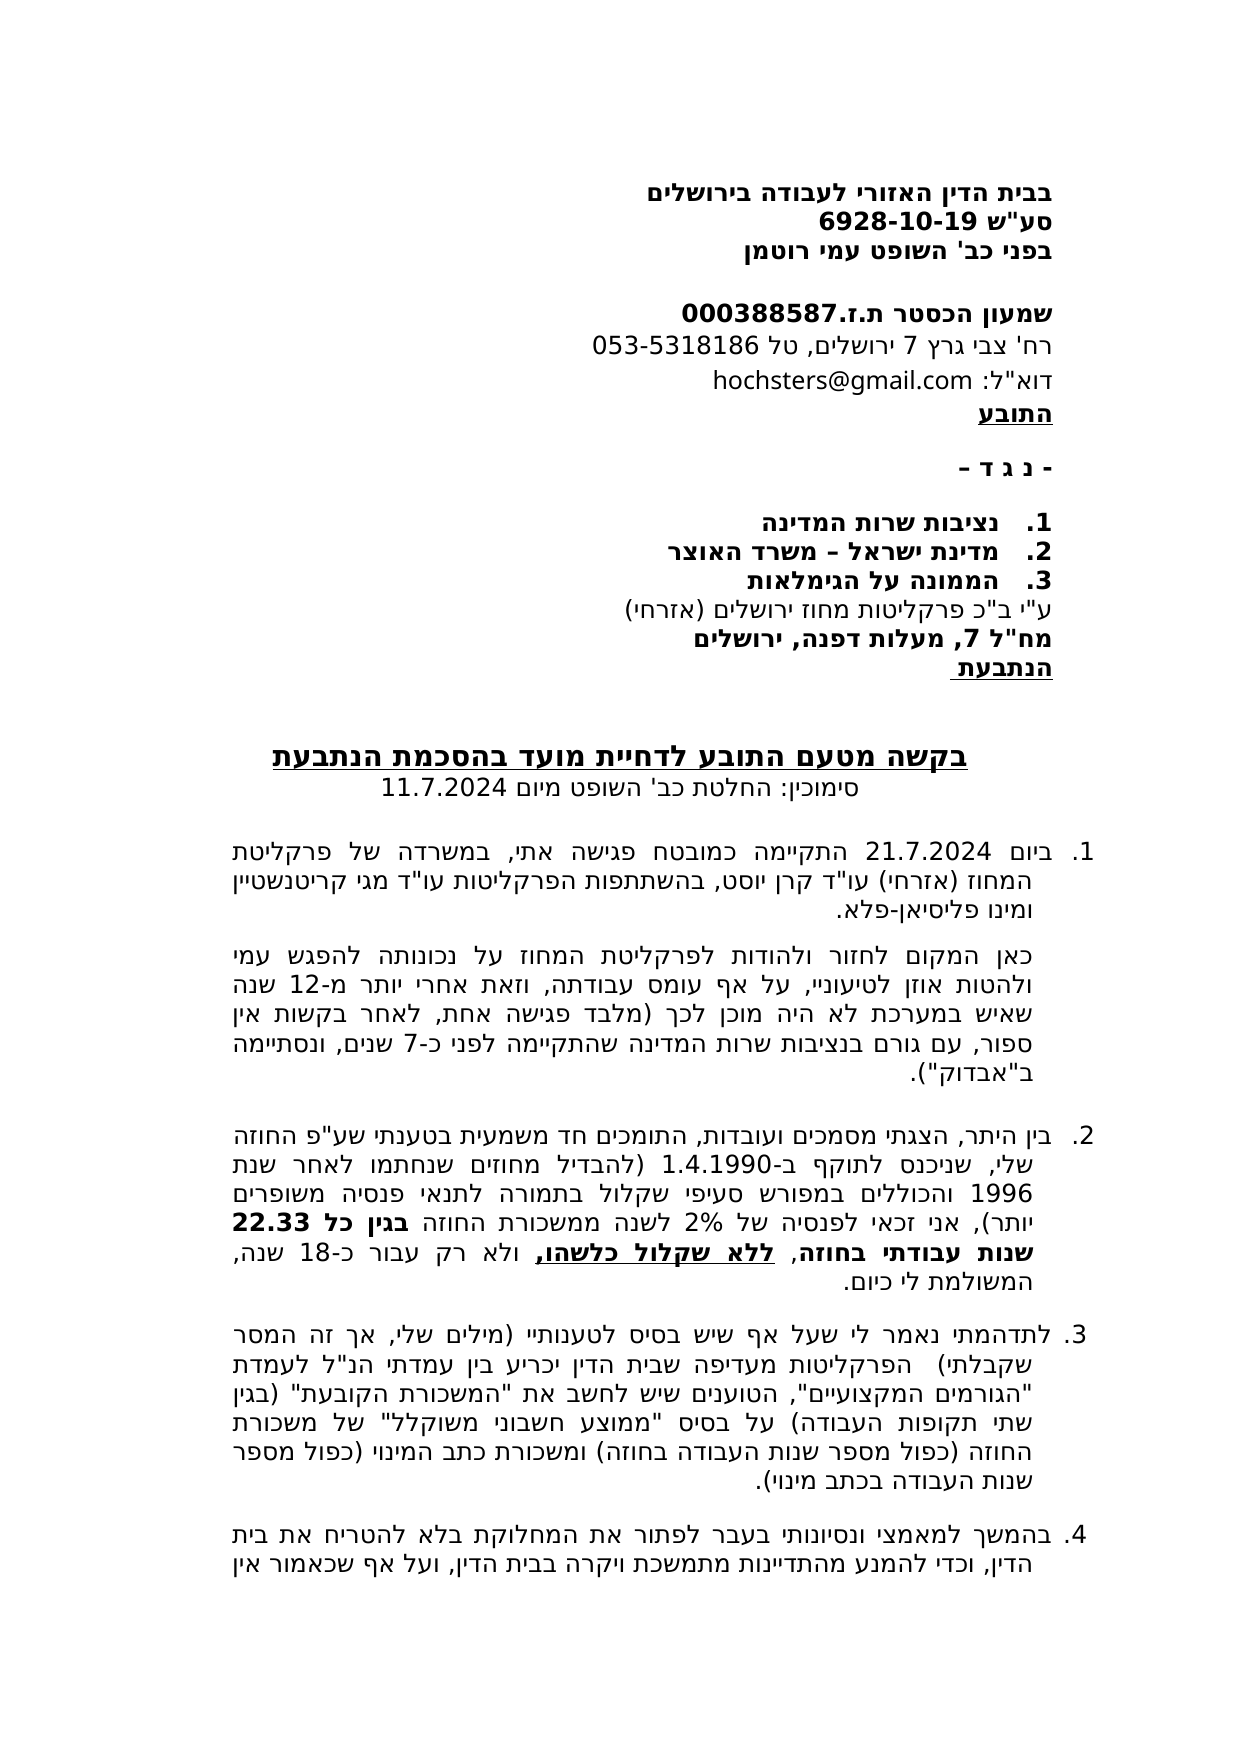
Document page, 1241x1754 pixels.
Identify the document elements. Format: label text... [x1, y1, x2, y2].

text מח"ל 7, מעלות דפנה, ירושלים הנתבעת [187, 624, 1053, 683]
text שמעון הכסטר ת.ז.000388587 [187, 299, 1053, 329]
text דוא"ל: hochsters@gmail.com התובע [187, 362, 1053, 428]
text סימוכין: החלטת כב' השופט מיום 11.7.2024 [187, 773, 1053, 803]
list בין היתר, הצגתי מסמכים ועובדות, התומכים חד משמעית בטענתי שע"פ החוזה שלי, שניכנס לתוקף ב-1.4.1990 (להבדיל מחוזים שנחתמו לאחר שנת 1996 והכוללים במפורש סעיפי שקלול בתמורה לתנאי פנסיה משופרים יותר), אני זכאי לפנסיה של 2% לשנה ממשכורת החוזה בגין כל 22.33 שנות עבודתי בחוזה, ללא שקלול כלשהו, ולא רק עבור כ-18 שנה, המשולמת לי כיום. [232, 1121, 1071, 1296]
text 3. הממונה על הגימלאות [187, 566, 1053, 595]
text 1. נציבות שרות המדינה [187, 508, 1053, 537]
list כאן המקום לחזור ולהודות לפרקליטת המחוז על נכונותה להפגש עמי ולהטות אוזן לטיעוניי, על אף עומס עבודתה, וזאת אחרי יותר מ-12 שנה שאיש במערכת לא היה מוכן לכך (מלבד פגישה אחת, לאחר בקשות אין ספור, עם גורם בנציבות שרות המדינה שהתקיימה לפני כ-7 שנים, ונסתיימה ב"אבדוק"). [232, 941, 1033, 1087]
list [232, 1520, 1063, 1578]
text - נ ג ד – [187, 453, 1053, 482]
text רח' צבי גרץ 7 ירושלים, טל 053-5318186 [187, 331, 1053, 360]
list לתדהמתי נאמר לי שעל אף שיש בסיס לטענותיי (מילים שלי, אך זה המסר שקבלתי) הפרקליטות מעדיפה שבית הדין יכריע בין עמדתי הנ"ל לעמדת "הגורמים המקצועיים", הטוענים שיש לחשב את "המשכורת הקובעת" (בגין שתי תקופות העבודה) על בסיס "ממוצע חשבוני משוקלל" של משכורת החוזה (כפול מספר שנות העבודה בחוזה) ומשכורת כתב המינוי (כפול מספר שנות העבודה בכתב מינוי). [232, 1321, 1063, 1496]
list ביום 21.7.2024 התקיימה כמובטח פגישה אתי, במשרדה של פרקליטת המחוז (אזרחי) עו"ד קרן יוסט, בהשתתפות הפרקליטות עו"ד מגי קריטנשטיין ומינו פליסיאן-פלא. [232, 837, 1071, 924]
text בקשה מטעם התובע לדחיית מועד בהסכמת הנתבעת [187, 739, 1053, 773]
text 2. מדינת ישראל – משרד האוצר [187, 537, 1053, 566]
text ע"י ב"כ פרקליטות מחוז ירושלים (אזרחי) [187, 595, 1053, 624]
text בפני כב' השופט עמי רוטמן [187, 236, 1053, 266]
text בבית הדין האזורי לעבודה בירושלים סע"ש 6928-10-19 [187, 178, 1053, 236]
